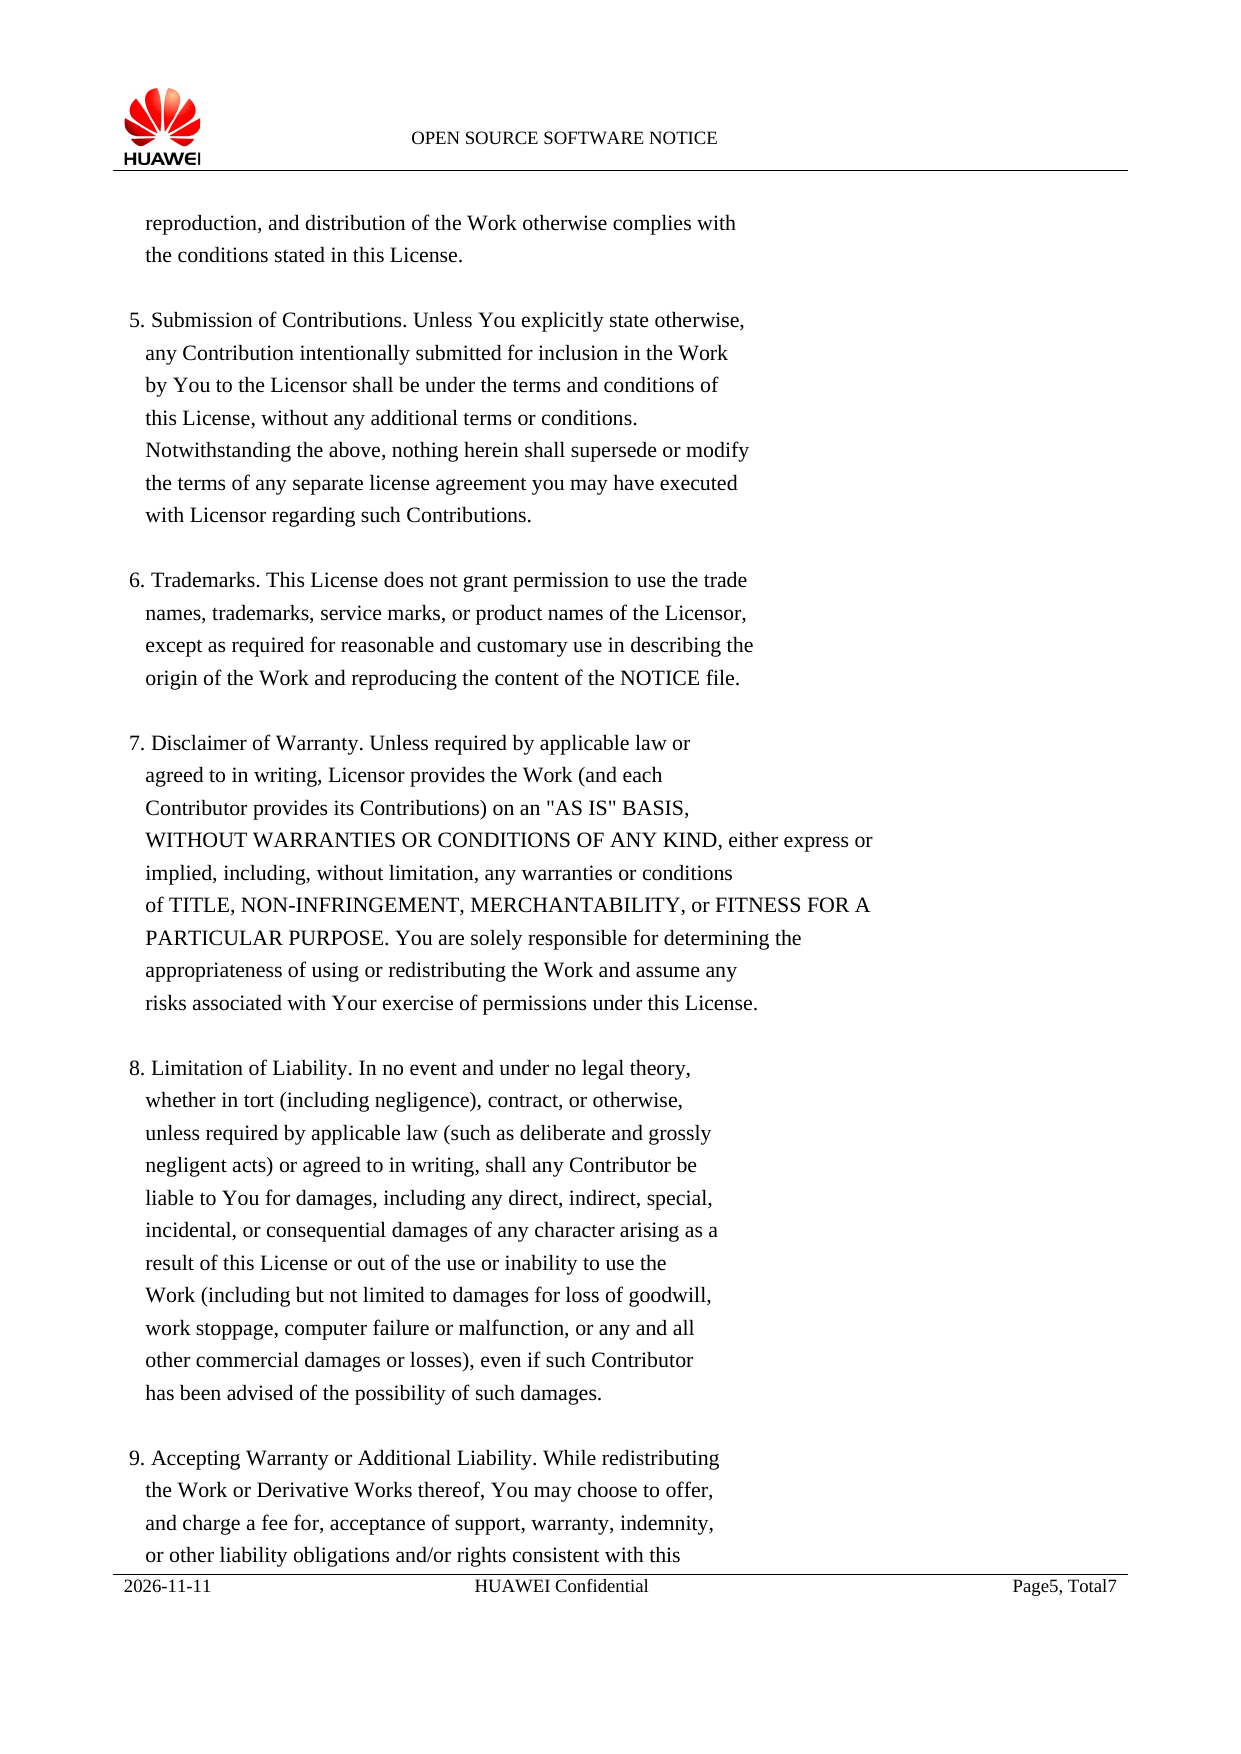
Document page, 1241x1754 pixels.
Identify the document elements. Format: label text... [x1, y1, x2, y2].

picture [124, 88, 201, 165]
